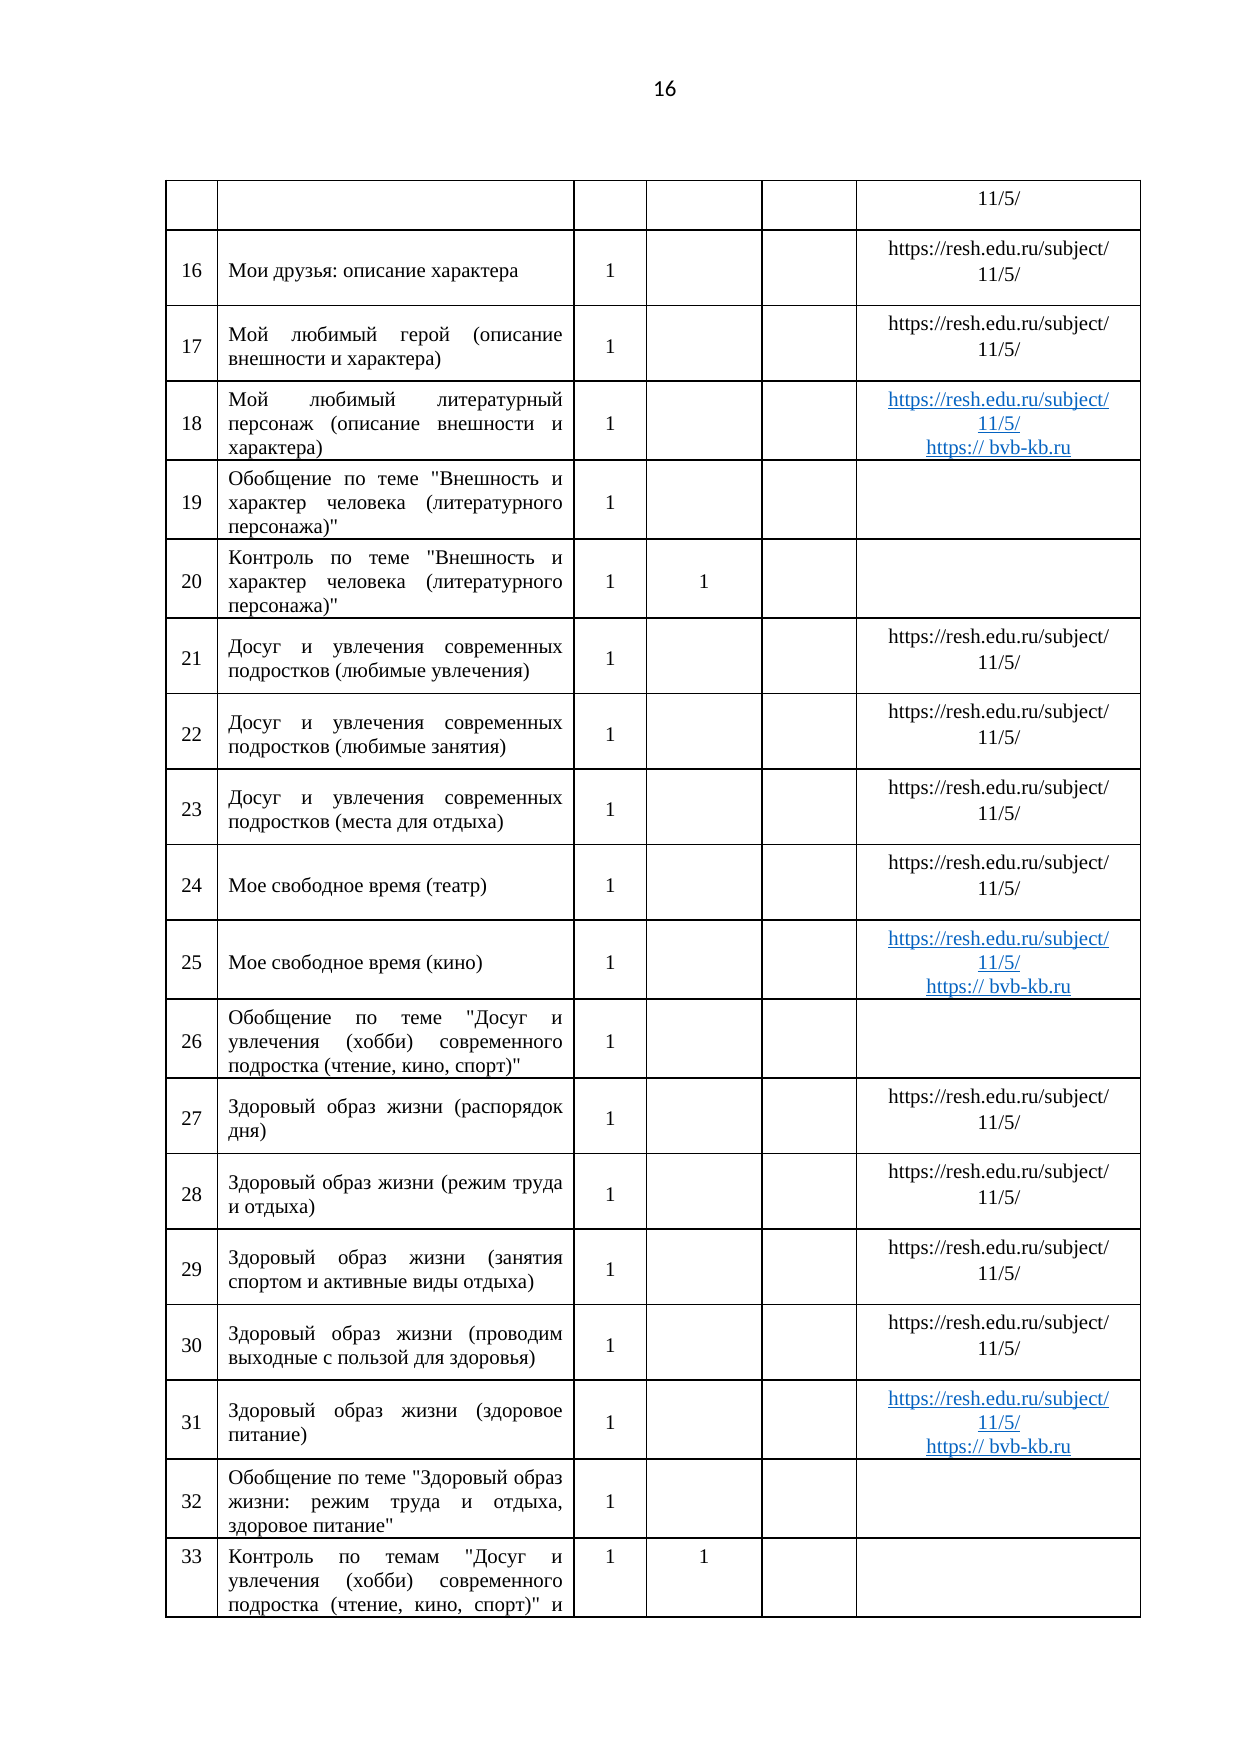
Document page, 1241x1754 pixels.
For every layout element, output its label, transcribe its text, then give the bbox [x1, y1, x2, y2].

table_cell 1 [575, 1305, 646, 1379]
table_cell Мое свободное время (театр) [218, 845, 573, 919]
table_cell 1 [575, 540, 646, 617]
table_cell https://resh.edu.ru/subject/11/5/ [857, 619, 1140, 692]
table_cell Контроль по теме "Внешность и характер человека (литературного персонажа)" [218, 540, 573, 617]
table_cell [218, 1539, 573, 1616]
table_cell [647, 306, 761, 380]
table_cell https://resh.edu.ru/subject/11/5/ [857, 1305, 1140, 1379]
table_cell 15 [167, 181, 217, 229]
table_cell [763, 1460, 856, 1537]
table_cell [763, 921, 856, 998]
table_cell Обобщение по теме "Досуг и увлечения (хобби) современного подростка (чтение, кино, спорт)" [218, 1000, 573, 1077]
table_cell https://resh.edu.ru/subject/11/5/ https:// bvb-kb.ru [857, 921, 1140, 998]
table_cell https://resh.edu.ru/subject/11/5/ [857, 1079, 1140, 1152]
table_cell 1 [575, 1079, 646, 1152]
table_cell [763, 461, 856, 538]
table_cell 16 [167, 231, 217, 304]
table_cell [857, 1460, 1140, 1537]
table_cell [857, 1000, 1140, 1077]
table_cell [857, 1539, 1140, 1616]
table_cell 17 [167, 306, 217, 380]
table_cell 1 [575, 231, 646, 304]
table_cell Досуг и увлечения современных подростков (любимые увлечения) [218, 619, 573, 692]
table_cell 1 [575, 921, 646, 998]
table_cell [763, 382, 856, 459]
table_cell [647, 382, 761, 459]
table_cell Здоровый образ жизни (режим труда и отдыха) [218, 1154, 573, 1228]
table_cell 1 [575, 306, 646, 380]
table_cell 1 [575, 845, 646, 919]
table_cell Мой любимый литературный персонаж (описание внешности и характера) [218, 382, 573, 459]
table_cell [763, 1000, 856, 1077]
table_cell 26 [167, 1000, 217, 1077]
table_cell Обобщение по теме "Здоровый образ жизни: режим труда и отдыха, здоровое питание" [218, 1460, 573, 1537]
table_cell [647, 694, 761, 768]
table_cell [763, 306, 856, 380]
table_cell https://resh.edu.ru/subject/11/5/ [857, 694, 1140, 768]
table_cell https://resh.edu.ru/subject/11/5/ [857, 231, 1140, 304]
table_cell Мое свободное время (кино) [218, 921, 573, 998]
table_cell https://resh.edu.ru/subject/11/5/ [857, 1230, 1140, 1303]
table_cell https://resh.edu.ru/subject/11/5/ [857, 770, 1140, 843]
table_cell [763, 1539, 856, 1616]
table_cell [647, 461, 761, 538]
table_cell 1 [575, 1539, 646, 1616]
table_cell 25 [167, 921, 217, 998]
table_cell [647, 1000, 761, 1077]
table_cell [763, 1079, 856, 1152]
table_cell https://resh.edu.ru/subject/11/5/ https:// bvb-kb.ru [857, 382, 1140, 459]
table_cell [763, 540, 856, 617]
table_cell 28 [167, 1154, 217, 1228]
table_cell 30 [167, 1305, 217, 1379]
table_cell [857, 461, 1140, 538]
table_cell [647, 1305, 761, 1379]
table_cell 1 [575, 1154, 646, 1228]
table_cell [857, 540, 1140, 617]
table_cell https://resh.edu.ru/subject/11/5/ [857, 1154, 1140, 1228]
table_cell 1 [575, 1381, 646, 1458]
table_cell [218, 181, 573, 229]
table_cell [763, 1230, 856, 1303]
table_cell Обобщение по теме "Внешность и характер человека (литературного персонажа)" [218, 461, 573, 538]
table_cell [647, 619, 761, 692]
table_cell https://resh.edu.ru/subject/11/5/ https:// bvb-kb.ru [857, 1381, 1140, 1458]
table_cell 1 [575, 1230, 646, 1303]
table_cell [763, 1381, 856, 1458]
table_cell 1 [575, 181, 646, 229]
table_cell [647, 181, 761, 229]
table_cell 18 [167, 382, 217, 459]
table_cell [647, 845, 761, 919]
table_cell 31 [167, 1381, 217, 1458]
table_cell 23 [167, 770, 217, 843]
table_cell Здоровый образ жизни (проводим выходные с пользой для здоровья) [218, 1305, 573, 1379]
table_cell [763, 1305, 856, 1379]
table_cell Мой любимый герой (описание внешности и характера) [218, 306, 573, 380]
table_cell [647, 770, 761, 843]
table_cell 33 [167, 1539, 217, 1616]
table_cell https://resh.edu.ru/subject/11/5/ [857, 306, 1140, 380]
table_cell 24 [167, 845, 217, 919]
table_cell 32 [167, 1460, 217, 1537]
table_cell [857, 181, 1140, 229]
table_cell 20 [167, 540, 217, 617]
table_cell 21 [167, 619, 217, 692]
table_cell [647, 1230, 761, 1303]
table_cell 1 [575, 1460, 646, 1537]
table_cell [647, 231, 761, 304]
table_cell [763, 619, 856, 692]
table_cell 1 [575, 461, 646, 538]
table_cell 1 [575, 619, 646, 692]
table_cell [763, 694, 856, 768]
table_cell [763, 770, 856, 843]
table_cell [647, 921, 761, 998]
table_cell [763, 181, 856, 229]
table_cell 29 [167, 1230, 217, 1303]
table_cell 1 [575, 1000, 646, 1077]
table_cell Здоровый образ жизни (здоровое питание) [218, 1381, 573, 1458]
table_cell [763, 845, 856, 919]
table_cell 19 [167, 461, 217, 538]
table_cell [647, 1460, 761, 1537]
table_cell [763, 1154, 856, 1228]
table_cell [647, 1154, 761, 1228]
table_cell https://resh.edu.ru/subject/11/5/ [857, 845, 1140, 919]
table_cell Здоровый образ жизни (занятия спортом и активные виды отдыха) [218, 1230, 573, 1303]
table_cell [763, 231, 856, 304]
table_cell Мои друзья: описание характера [218, 231, 573, 304]
table_cell 22 [167, 694, 217, 768]
table_cell Здоровый образ жизни (распорядок дня) [218, 1079, 573, 1152]
table_cell Досуг и увлечения современных подростков (любимые занятия) [218, 694, 573, 768]
table_cell 1 [575, 694, 646, 768]
table_cell 1 [647, 1539, 761, 1616]
table_cell 1 [575, 770, 646, 843]
table_cell 1 [575, 382, 646, 459]
table_cell 1 [647, 540, 761, 617]
table_cell Досуг и увлечения современных подростков (места для отдыха) [218, 770, 573, 843]
table_cell [647, 1079, 761, 1152]
table_cell 27 [167, 1079, 217, 1152]
table_cell [647, 1381, 761, 1458]
